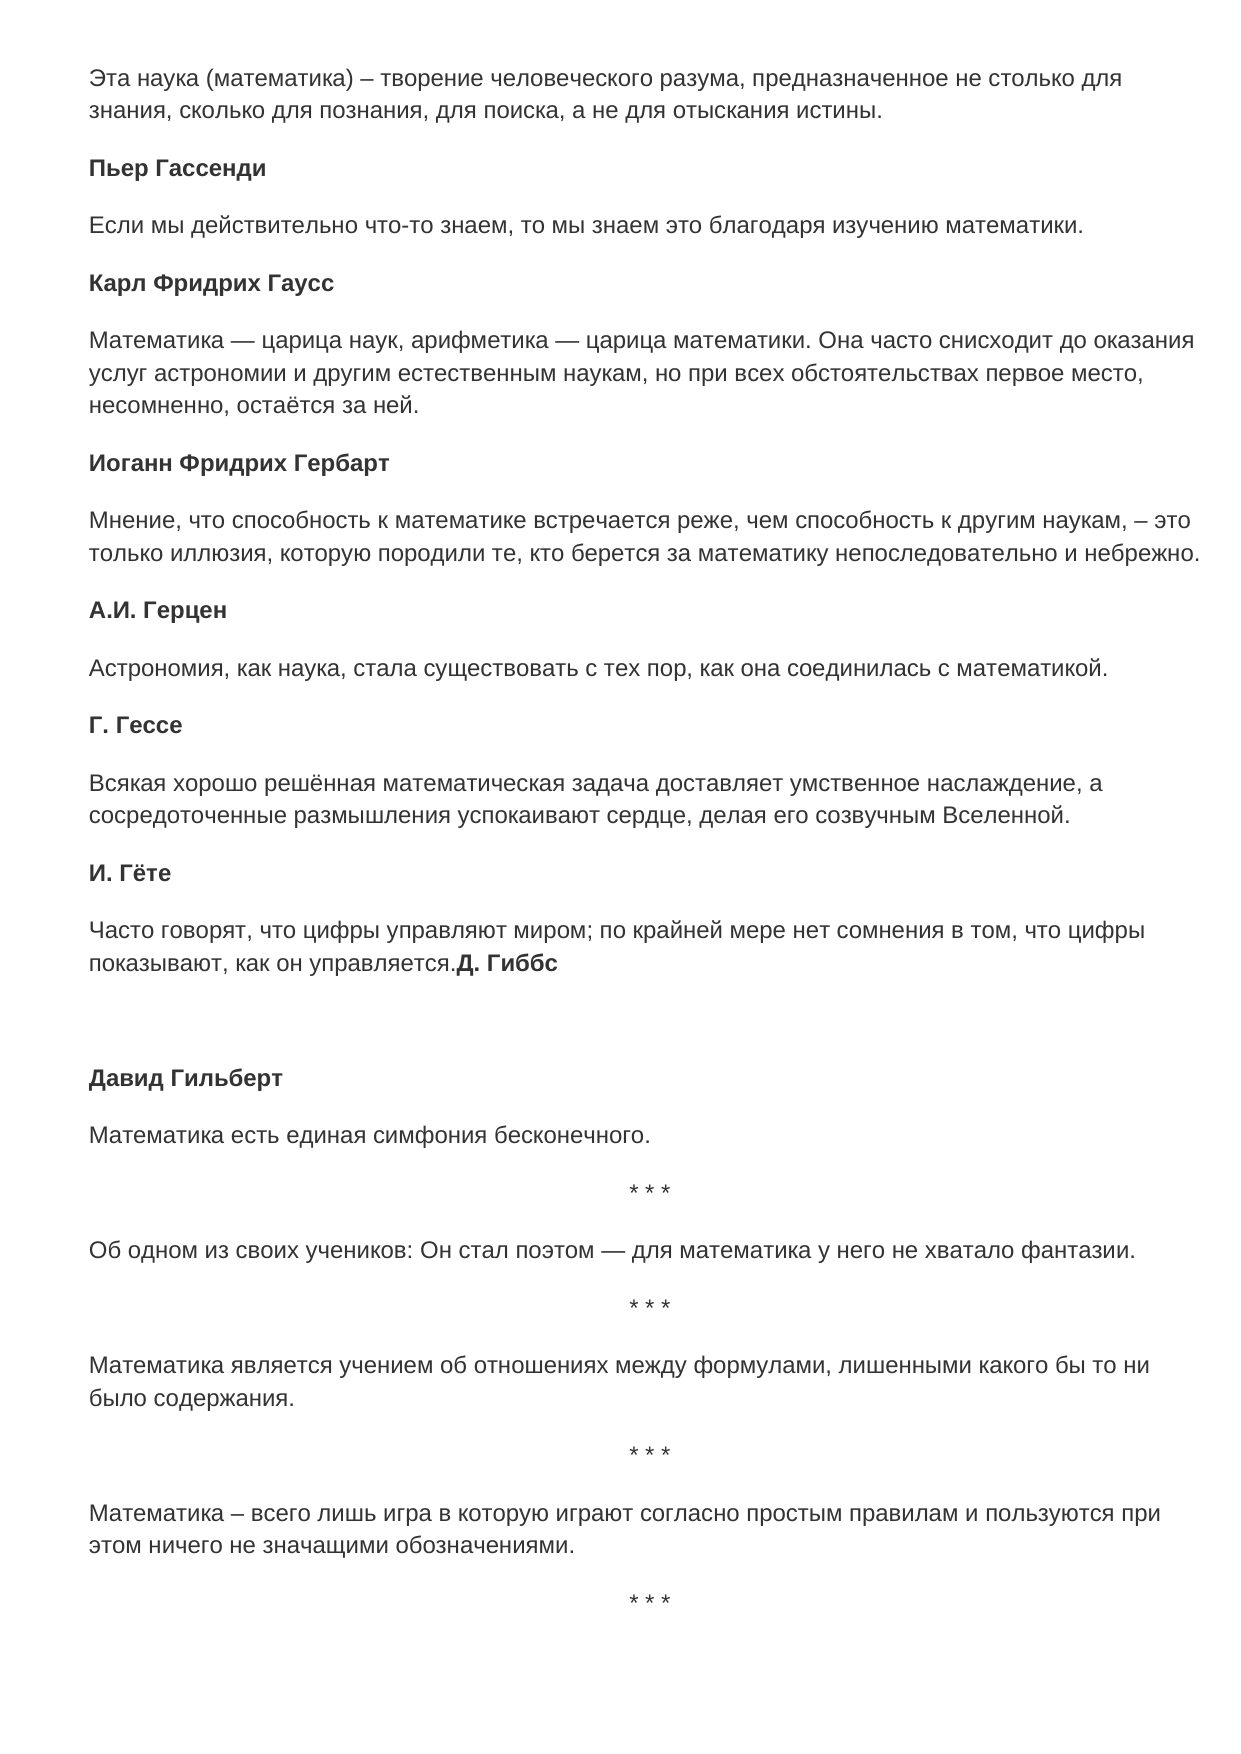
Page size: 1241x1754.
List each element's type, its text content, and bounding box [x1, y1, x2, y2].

text Математика — царица наук, арифметика — царица математики. Она часто снисходит до оказания услуг астрономии и другим естественным наукам, но при всех обстоятельствах первое место, несомненно, остаётся за ней. [89, 322, 1211, 419]
text Об одном из своих учеников: Он стал поэтом — для математика у него не хватало фантазии. [89, 1232, 1211, 1264]
text Всякая хорошо решённая математическая задача доставляет умственное наслаждение, а сосредоточенные размышления успокаивают сердце, делая его созвучным Вселенной. [89, 764, 1211, 829]
text * * * [89, 1174, 1211, 1207]
text Давид Гильберт [89, 1059, 1211, 1092]
text Пьер Гассенди [89, 149, 1211, 182]
text * * * [89, 1289, 1211, 1322]
text Математика является учением об отношениях между формулами, лишенными какого бы то ни было содержания. [89, 1347, 1211, 1412]
text Астрономия, как наука, стала существовать с тех пор, как она соединилась с математикой. [89, 649, 1211, 682]
text А.И. Герцен [89, 592, 1211, 624]
text * * * [89, 1584, 1211, 1617]
text Если мы действительно что-то знаем, то мы знаем это благодаря изучению математики. [89, 207, 1211, 239]
text Эта наука (математика) – творение человеческого разума, предназначенное не столько для знания, сколько для познания, для поиска, а не для отыскания истины. [89, 59, 1211, 124]
text Иоганн Фридрих Гербарт [89, 444, 1211, 477]
text Карл Фридрих Гаусс [89, 264, 1211, 297]
text И. Гёте [89, 854, 1211, 887]
text Г. Гессе [89, 707, 1211, 739]
text Мнение, что способность к математике встречается реже, чем способность к другим наукам, – это только иллюзия, которую породили те, кто берется за математику непоследовательно и небрежно. [89, 502, 1211, 567]
text * * * [89, 1437, 1211, 1469]
text Математика есть единая симфония бесконечного. [89, 1117, 1211, 1149]
text Математика – всего лишь игра в которую играют согласно простым правилам и пользуются при этом ничего не значащими обозначениями. [89, 1494, 1211, 1559]
text Часто говорят, что цифры управляют миром; по крайней мере нет сомнения в том, что цифры показывают, как он управляется.Д. Гиббс [89, 912, 1211, 977]
